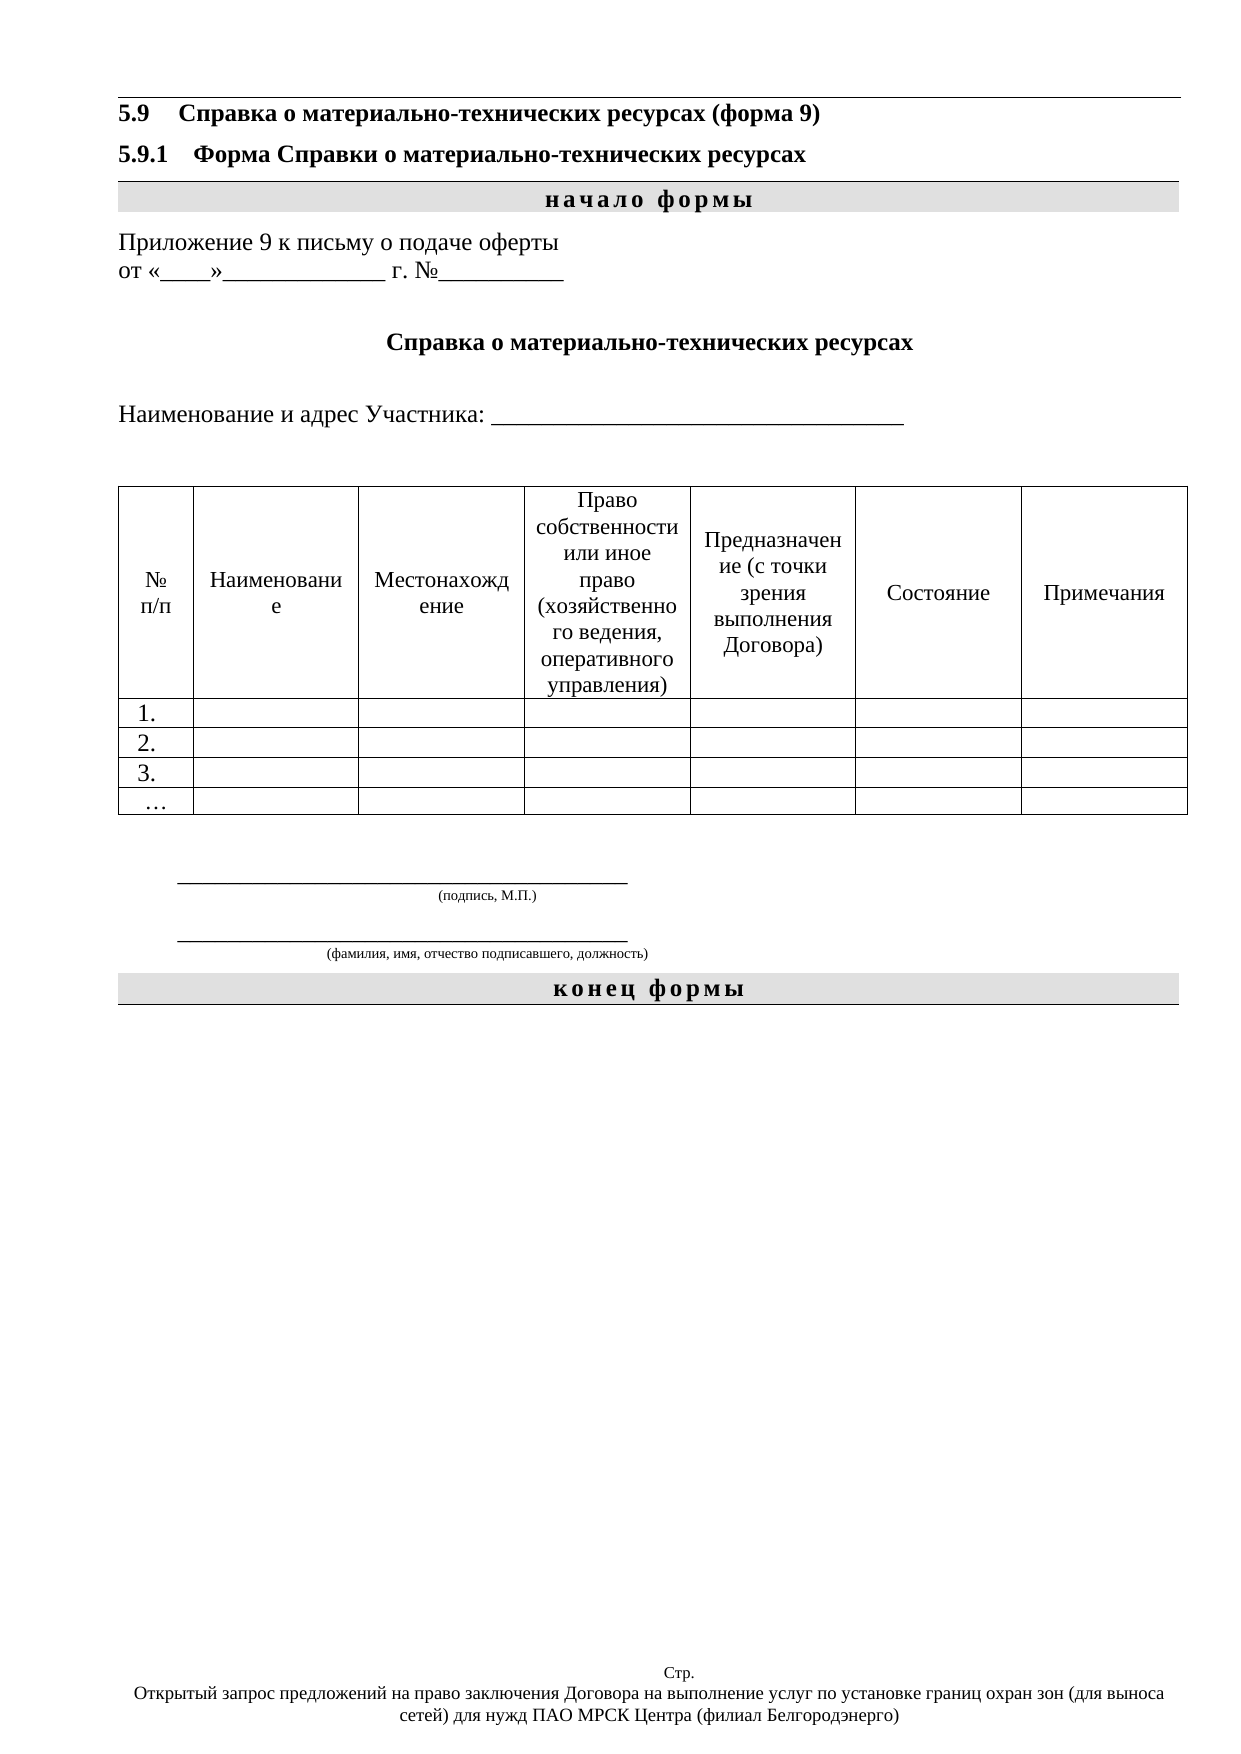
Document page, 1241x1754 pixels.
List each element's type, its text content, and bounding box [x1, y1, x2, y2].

text Справка о материально-технических ресурсах [118, 327, 1181, 356]
table_cell [194, 758, 358, 787]
subtitle Форма Справки о материально-технических ресурсах [118, 139, 1181, 168]
table_cell [1022, 758, 1187, 787]
table_cell [119, 728, 193, 757]
table_header Примечания [1022, 487, 1187, 697]
table_cell [359, 788, 524, 814]
text Наименование и адрес Участника: _________________________________ [118, 399, 1181, 428]
text конец формы [118, 973, 1179, 1004]
table_header Состояние [856, 487, 1021, 697]
text начало формы [118, 182, 1179, 212]
table_cell [525, 758, 690, 787]
table_cell [359, 699, 524, 727]
text ____________________________________ [118, 858, 1181, 887]
table_cell [525, 699, 690, 727]
table_header № п/п [119, 487, 193, 697]
table_cell [856, 699, 1021, 727]
table_cell [194, 699, 358, 727]
table_cell [856, 728, 1021, 757]
table_cell [119, 758, 193, 787]
table_cell [359, 728, 524, 757]
table_cell [691, 728, 855, 757]
table_cell [525, 728, 690, 757]
table_cell [691, 699, 855, 727]
table_cell [119, 699, 193, 727]
table_cell [525, 788, 690, 814]
text (подпись, М.П.) [118, 887, 797, 916]
table_header Предназначение (с точки зрения выполнения Договора) [691, 487, 855, 697]
text (фамилия, имя, отчество подписавшего, должность) [118, 944, 797, 973]
table_cell [856, 788, 1021, 814]
table_cell [1022, 728, 1187, 757]
table_cell [1022, 699, 1187, 727]
table_cell [856, 758, 1021, 787]
table_cell [194, 728, 358, 757]
table_header Право собственности или иное право (хозяйственного ведения, оперативного управления) [525, 487, 690, 697]
subtitle Справка о материально-технических ресурсах (форма 9) [118, 98, 1181, 127]
table_cell [359, 758, 524, 787]
text Приложение 9 к письму о подаче оферты от «____»_____________ г. №__________ [118, 227, 1181, 284]
table_cell … [119, 788, 193, 814]
text ____________________________________ [118, 916, 1181, 944]
table_cell [691, 788, 855, 814]
table_cell [1022, 788, 1187, 814]
table_cell [194, 788, 358, 814]
table_cell [691, 758, 855, 787]
table_header Местонахождение [359, 487, 524, 697]
table_header Наименование [194, 487, 358, 697]
